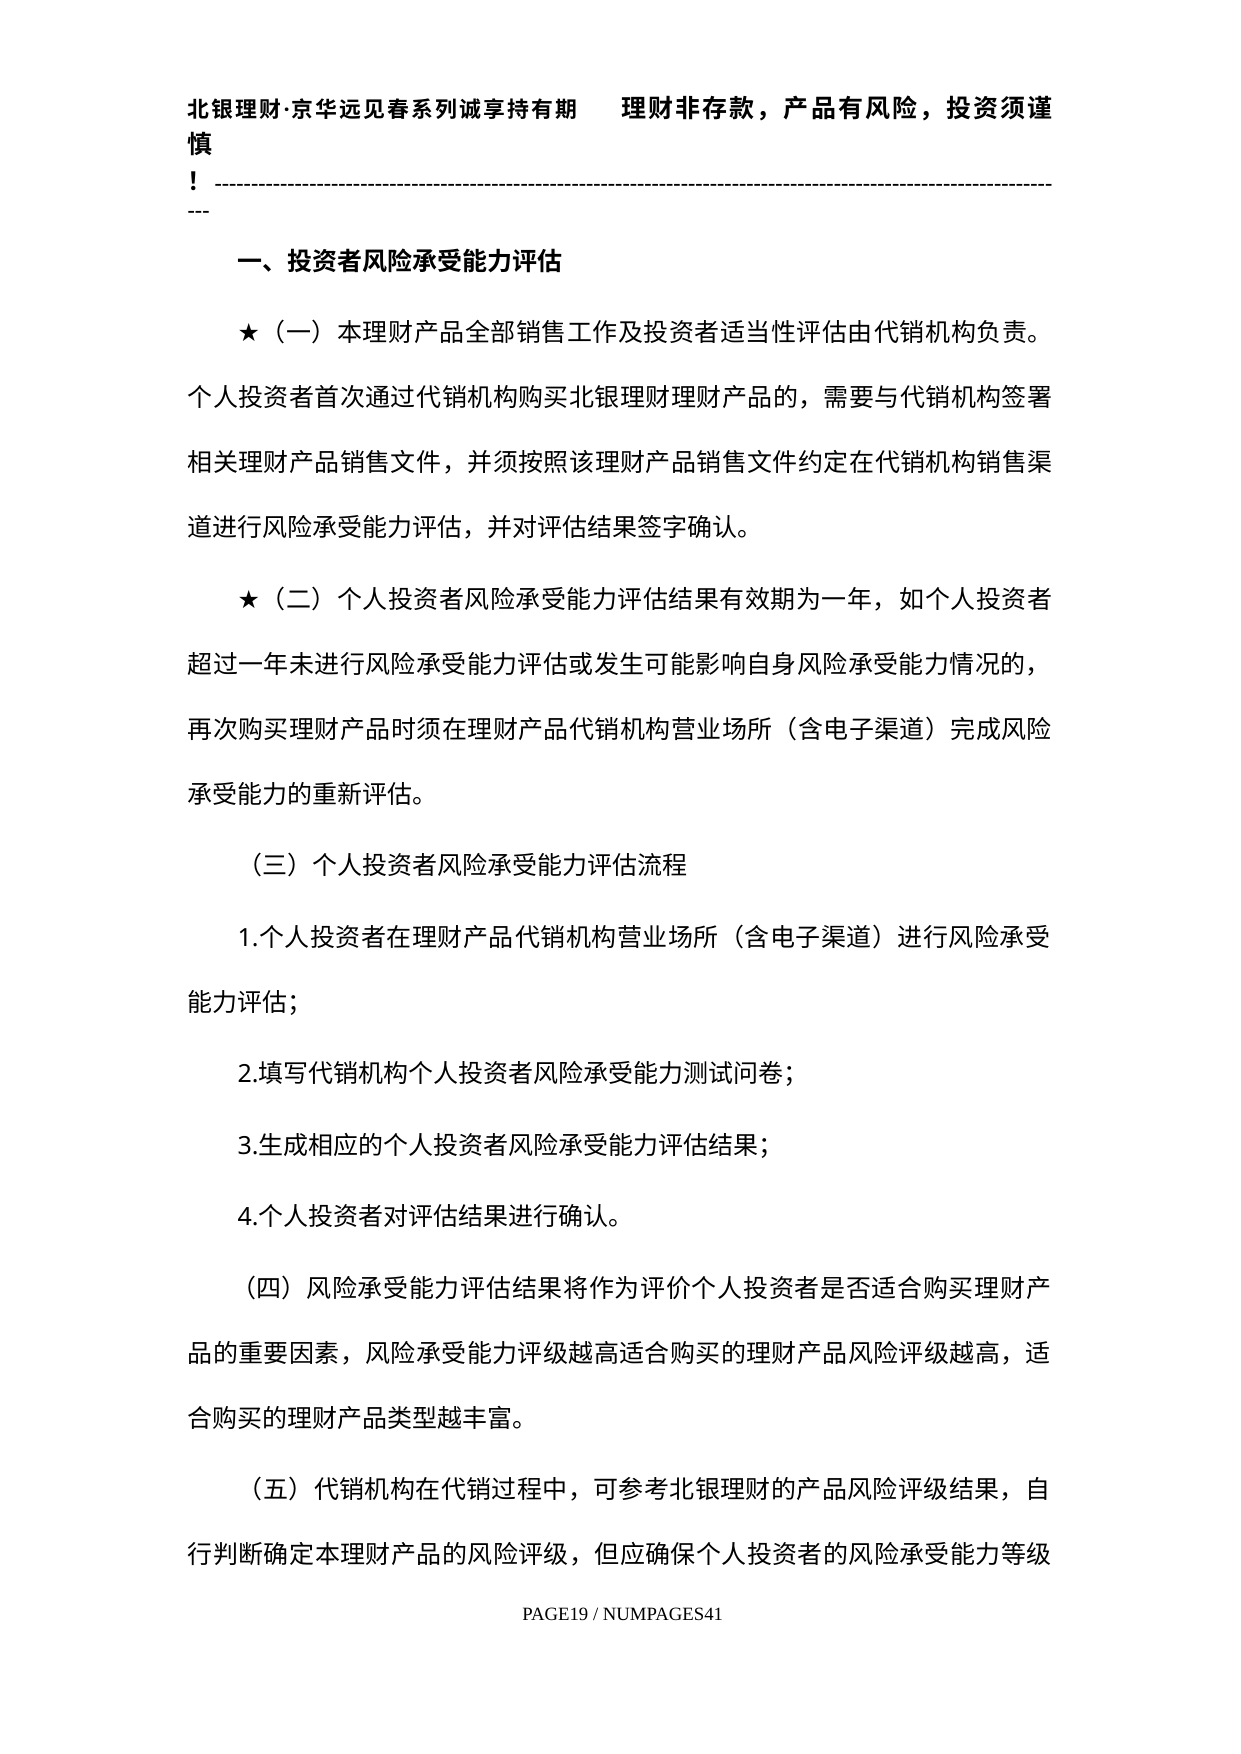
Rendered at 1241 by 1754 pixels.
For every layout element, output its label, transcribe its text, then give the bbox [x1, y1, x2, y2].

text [187, 1455, 1053, 1585]
list 2.填写代销机构个人投资者风险承受能力测试问卷； [187, 1039, 1053, 1104]
list 风险承受能力评估结果将作为评价个人投资者是否适合购买理财产品的重要因素，风险承受能力评级越高适合购买的理财产品风险评级越高，适合购买的理财产品类型越丰富。 [187, 1254, 1053, 1449]
text 一、投资者风险承受能力评估 [187, 227, 1053, 292]
text ★（二）个人投资者风险承受能力评估结果有效期为一年，如个人投资者超过一年未进行风险承受能力评估或发生可能影响自身风险承受能力情况的，再次购买理财产品时须在理财产品代销机构营业场所（含电子渠道）完成风险承受能力的重新评估。 [187, 565, 1053, 825]
text ★（一）本理财产品全部销售工作及投资者适当性评估由代销机构负责。个人投资者首次通过代销机构购买北银理财理财产品的，需要与代销机构签署相关理财产品销售文件，并须按照该理财产品销售文件约定在代销机构销售渠道进行风险承受能力评估，并对评估结果签字确认。 [187, 298, 1053, 558]
list 1.个人投资者在理财产品代销机构营业场所（含电子渠道）进行风险承受能力评估； [187, 903, 1053, 1033]
list （三）个人投资者风险承受能力评估流程 [187, 831, 1053, 896]
list 4.个人投资者对评估结果进行确认。 [187, 1182, 1053, 1247]
list 3.生成相应的个人投资者风险承受能力评估结果； [187, 1111, 1053, 1176]
